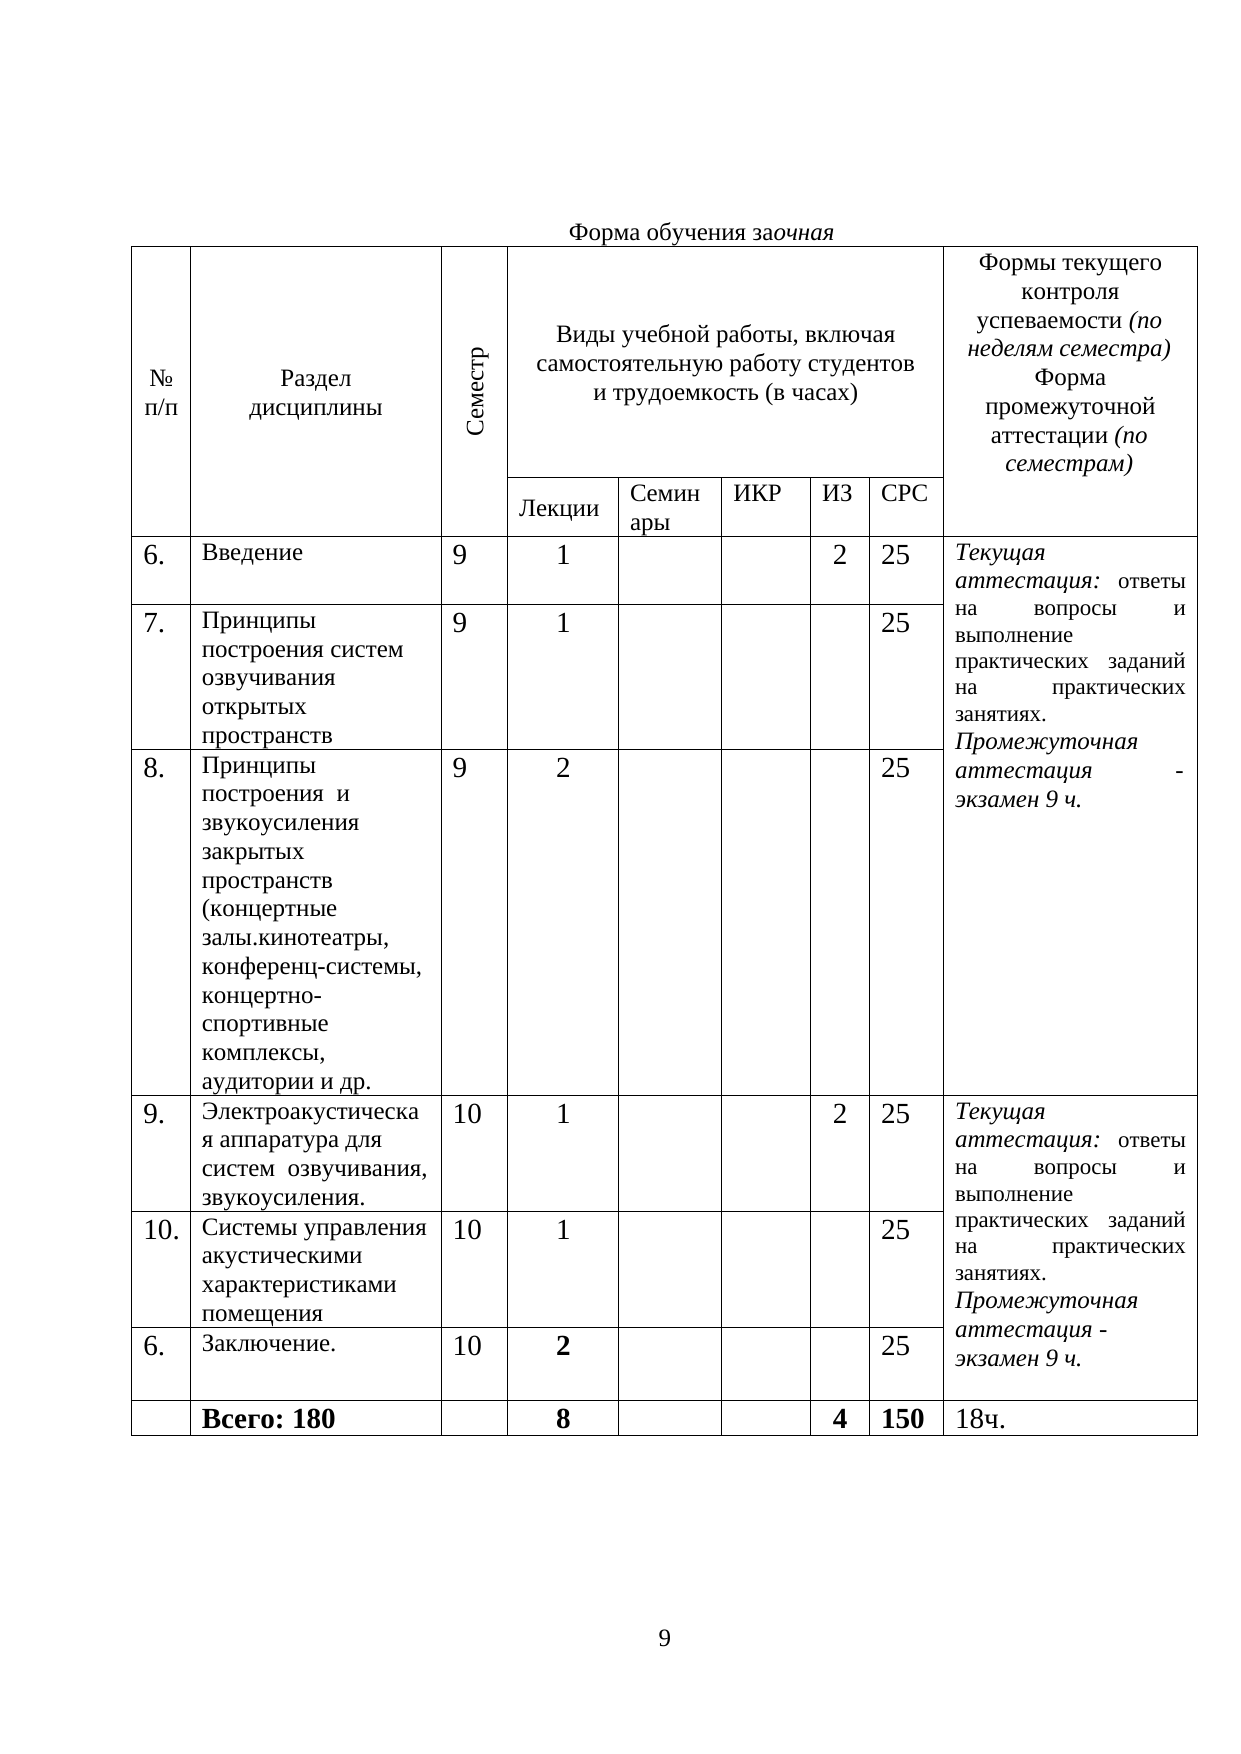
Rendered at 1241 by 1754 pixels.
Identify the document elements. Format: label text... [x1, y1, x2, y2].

table_cell 4 [811, 1401, 869, 1435]
table_cell Всего: 180 [191, 1401, 441, 1435]
table_cell [132, 1401, 190, 1435]
table_cell [132, 537, 190, 604]
text Форма обучения заочная [251, 217, 1152, 246]
table_cell [811, 1328, 869, 1400]
table_cell [722, 537, 810, 604]
table_cell 8 [508, 1401, 618, 1435]
table_cell [619, 605, 721, 749]
table_cell [619, 1328, 721, 1400]
table_cell 2 [811, 1096, 869, 1211]
table_cell 25 [870, 1212, 943, 1327]
table_cell [722, 1401, 810, 1435]
table_cell ИКР [722, 478, 810, 536]
table_cell 25 [870, 605, 943, 749]
table_cell 25 [870, 537, 943, 604]
table_cell [132, 1096, 190, 1211]
table_cell [722, 750, 810, 1095]
table_cell [722, 1096, 810, 1211]
table_cell [811, 605, 869, 749]
table_cell [722, 605, 810, 749]
table_cell [442, 1401, 507, 1435]
table_cell Системы управления акустическими характеристиками помещения [191, 1212, 441, 1327]
table_header Формы текущего контроля успеваемости (по неделям семестра) Форма промежуточной аттестации (по семестрам) [944, 247, 1197, 477]
table_cell Текущая аттестация: ответы на вопросы и выполнение практических заданий на практических занятиях. Промежуточная аттестация - экзамен 9 ч. [944, 537, 1197, 1095]
table_cell 2 [508, 1328, 618, 1400]
table_cell 1 [508, 605, 618, 749]
table_cell [944, 477, 1197, 536]
table_cell Принципы построения систем озвучивания открытых пространств [191, 605, 441, 749]
table_cell [619, 1212, 721, 1327]
table_cell [619, 537, 721, 604]
table_cell [722, 1328, 810, 1400]
table_cell [132, 750, 190, 1095]
table_cell 10 [442, 1212, 507, 1327]
table_cell [811, 1212, 869, 1327]
table_cell Семинары [619, 478, 721, 536]
table_cell 9 [442, 537, 507, 604]
table_cell ИЗ [811, 478, 869, 536]
table_header № п/п [132, 247, 190, 536]
table_cell Лекции [508, 478, 618, 536]
table_cell 1 [508, 1212, 618, 1327]
table_cell [619, 750, 721, 1095]
table_cell [722, 1212, 810, 1327]
table_cell Текущая аттестация: ответы на вопросы и выполнение практических заданий на практических занятиях. Промежуточная аттестация - экзамен 9 ч. [944, 1096, 1197, 1400]
table_cell 25 [870, 1328, 943, 1400]
table_header Семестр [442, 247, 507, 536]
table_cell 2 [508, 750, 618, 1095]
table_cell [132, 1212, 190, 1327]
table_cell 2 [811, 537, 869, 604]
table_cell Заключение. [191, 1328, 441, 1400]
table_cell 25 [870, 750, 943, 1095]
table_cell Принципы построения и звукоусиления закрытых пространств (концертные залы.кинотеатры, конференц-системы, концертно-спортивные комплексы, аудитории и др. [191, 750, 441, 1095]
table_cell [132, 605, 190, 749]
table_cell [811, 750, 869, 1095]
table_cell 9 [442, 605, 507, 749]
table_cell [619, 1096, 721, 1211]
table_cell [619, 1401, 721, 1435]
table_cell СРС [870, 478, 943, 536]
table_cell 6. [132, 1328, 190, 1400]
table_cell 10 [442, 1328, 507, 1400]
table_cell 1 [508, 1096, 618, 1211]
table_header Раздел дисциплины [191, 247, 441, 536]
table_cell Электроакустическая аппаратура для систем озвучивания, звукоусиления. [191, 1096, 441, 1211]
table_cell 25 [870, 1096, 943, 1211]
table_cell 9 [442, 750, 507, 1095]
table_cell 1 [508, 537, 618, 604]
table_cell 150 [870, 1401, 943, 1435]
table_cell 10 [442, 1096, 507, 1211]
table_cell Введение [191, 537, 441, 604]
table_cell 18ч. [944, 1401, 1197, 1435]
table_header Виды учебной работы, включая самостоятельную работу студентов и трудоемкость (в часах) [508, 247, 943, 477]
